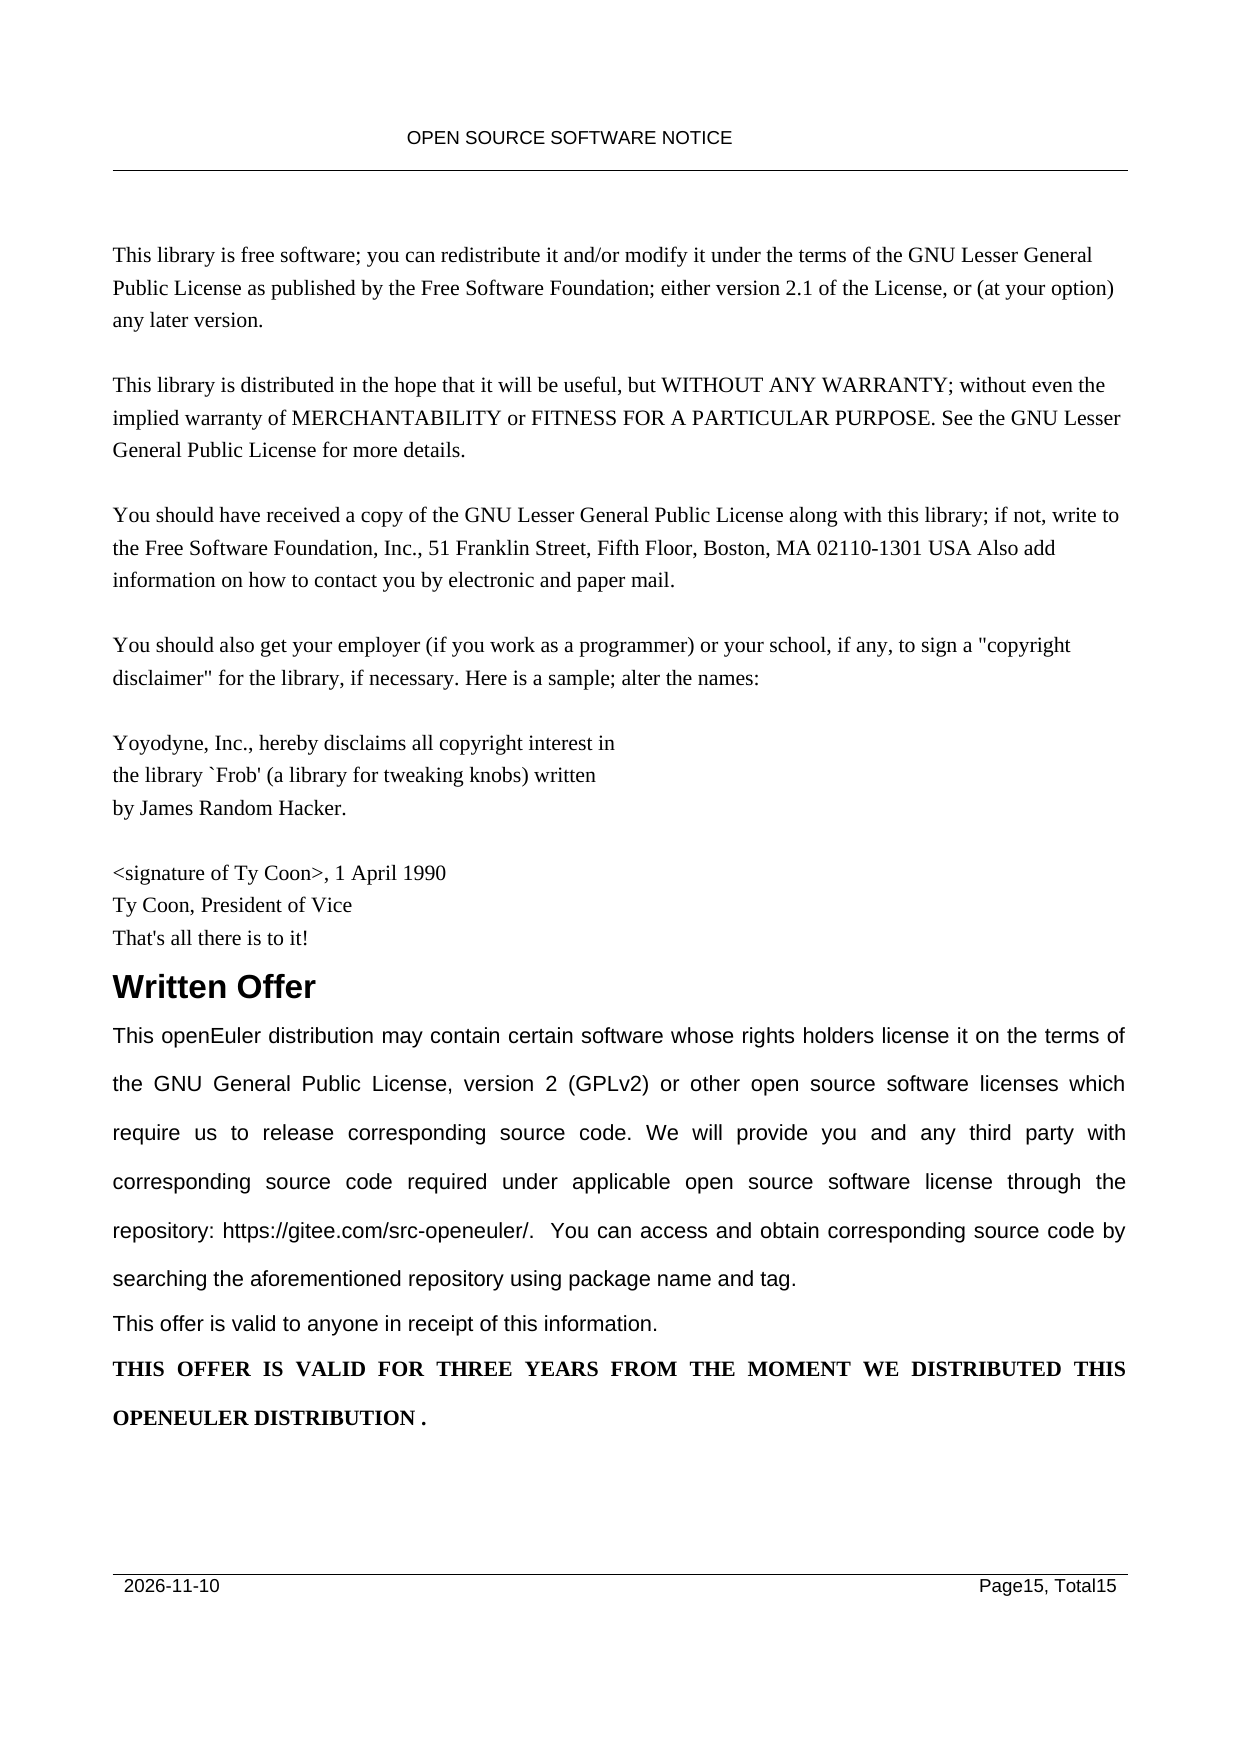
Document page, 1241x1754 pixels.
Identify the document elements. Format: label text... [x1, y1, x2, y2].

text THIS OFFER IS VALID FOR THREE YEARS FROM THE MOMENT WE DISTRIBUTED THIS OPENEULER DISTRIBUTION . [112, 1353, 1128, 1434]
text This offer is valid to anyone in receipt of this information. [112, 1308, 1128, 1340]
text Written Offer [112, 954, 1128, 1019]
text This openEuler distribution may contain certain software whose rights holders license it on the terms of the GNU General Public License, version 2 (GPLv2) or other open source software licenses which require us to release corresponding source code. We will provide you and any third party with corresponding source code required under applicable open source software license through the repository: https://gitee.com/src-openeuler/. You can access and obtain corresponding source code by searching the aforementioned repository using package name and tag. [112, 1019, 1128, 1295]
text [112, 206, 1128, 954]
